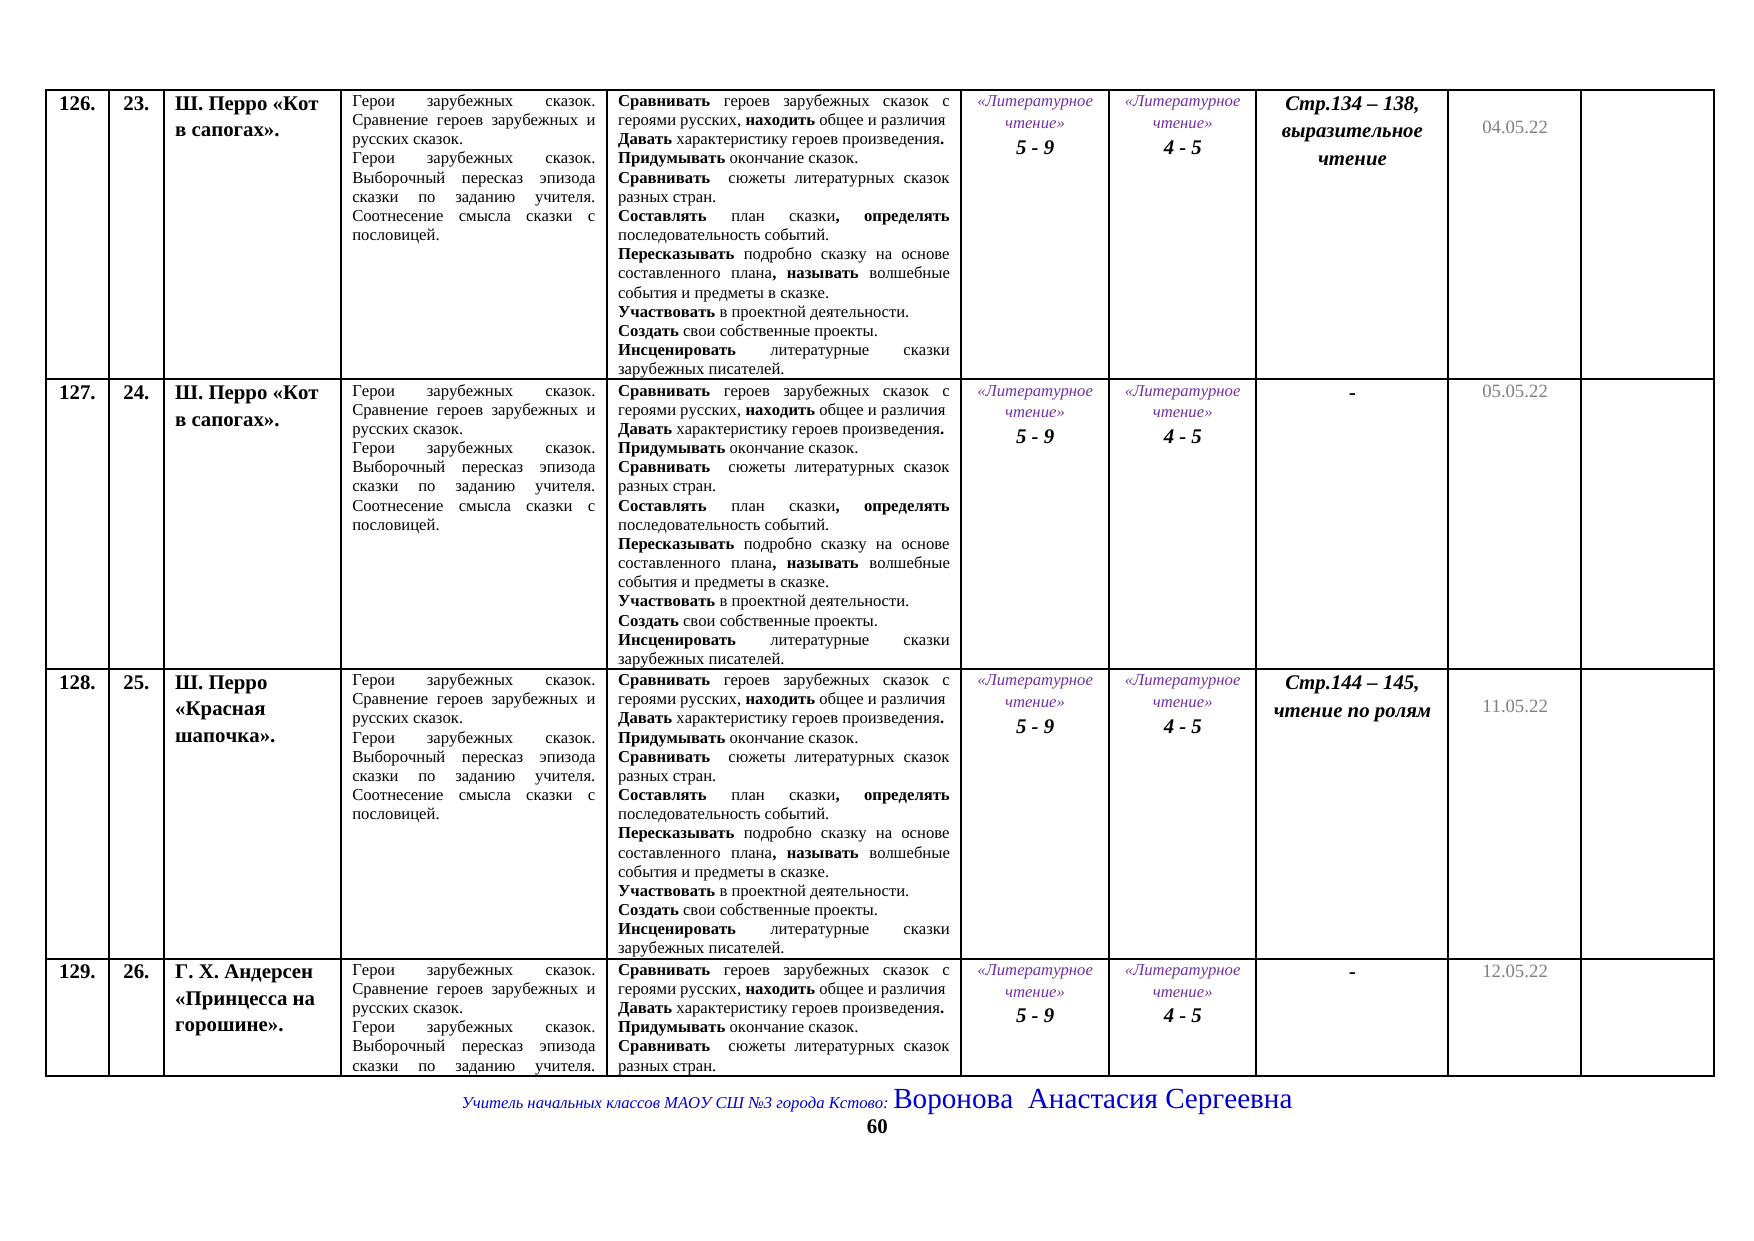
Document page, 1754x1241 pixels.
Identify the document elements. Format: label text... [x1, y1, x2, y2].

table_cell - [1257, 380, 1447, 668]
table_cell «Литературное чтение» 5 - 9 [962, 670, 1108, 957]
table_cell Ш. Перро «Кот в сапогах». [165, 380, 340, 668]
table_cell Стр.144 – 145, чтение по ролям [1257, 670, 1447, 957]
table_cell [1110, 91, 1255, 378]
table_cell 11.05.22 [1449, 670, 1580, 957]
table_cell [1110, 960, 1255, 1074]
table_cell 129. [47, 960, 108, 1074]
table_cell 12.05.22 [1449, 960, 1580, 1074]
table_cell 24. [110, 380, 163, 668]
table_cell [1582, 380, 1713, 668]
table_cell [1582, 670, 1713, 957]
table_cell 127. [47, 380, 108, 668]
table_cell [962, 91, 1108, 378]
table_cell 04.05.22 [1449, 91, 1580, 378]
table_cell Ш. Перро «Кот в сапогах». [165, 91, 340, 378]
table_cell 05.05.22 [1449, 380, 1580, 668]
table_cell [1582, 960, 1713, 1074]
table_cell «Литературное чтение» 4 - 5 [1110, 380, 1255, 668]
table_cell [608, 960, 960, 1074]
table_cell Стр.134 – 138, выразительное чтение [1257, 91, 1447, 378]
table_cell 128. [47, 670, 108, 957]
table_cell Ш. Перро «Красная шапочка». [165, 670, 340, 957]
table_cell «Литературное чтение» 5 - 9 [962, 380, 1108, 668]
table_cell 25. [110, 670, 163, 957]
table_cell - [1257, 960, 1447, 1074]
table_cell 126. [47, 91, 108, 378]
table_cell 26. [110, 960, 163, 1074]
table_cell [342, 960, 606, 1074]
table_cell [165, 960, 340, 1074]
table_cell [1582, 91, 1713, 378]
table_cell «Литературное чтение» 4 - 5 [1110, 670, 1255, 957]
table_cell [962, 960, 1108, 1074]
table_cell 23. [110, 91, 163, 378]
